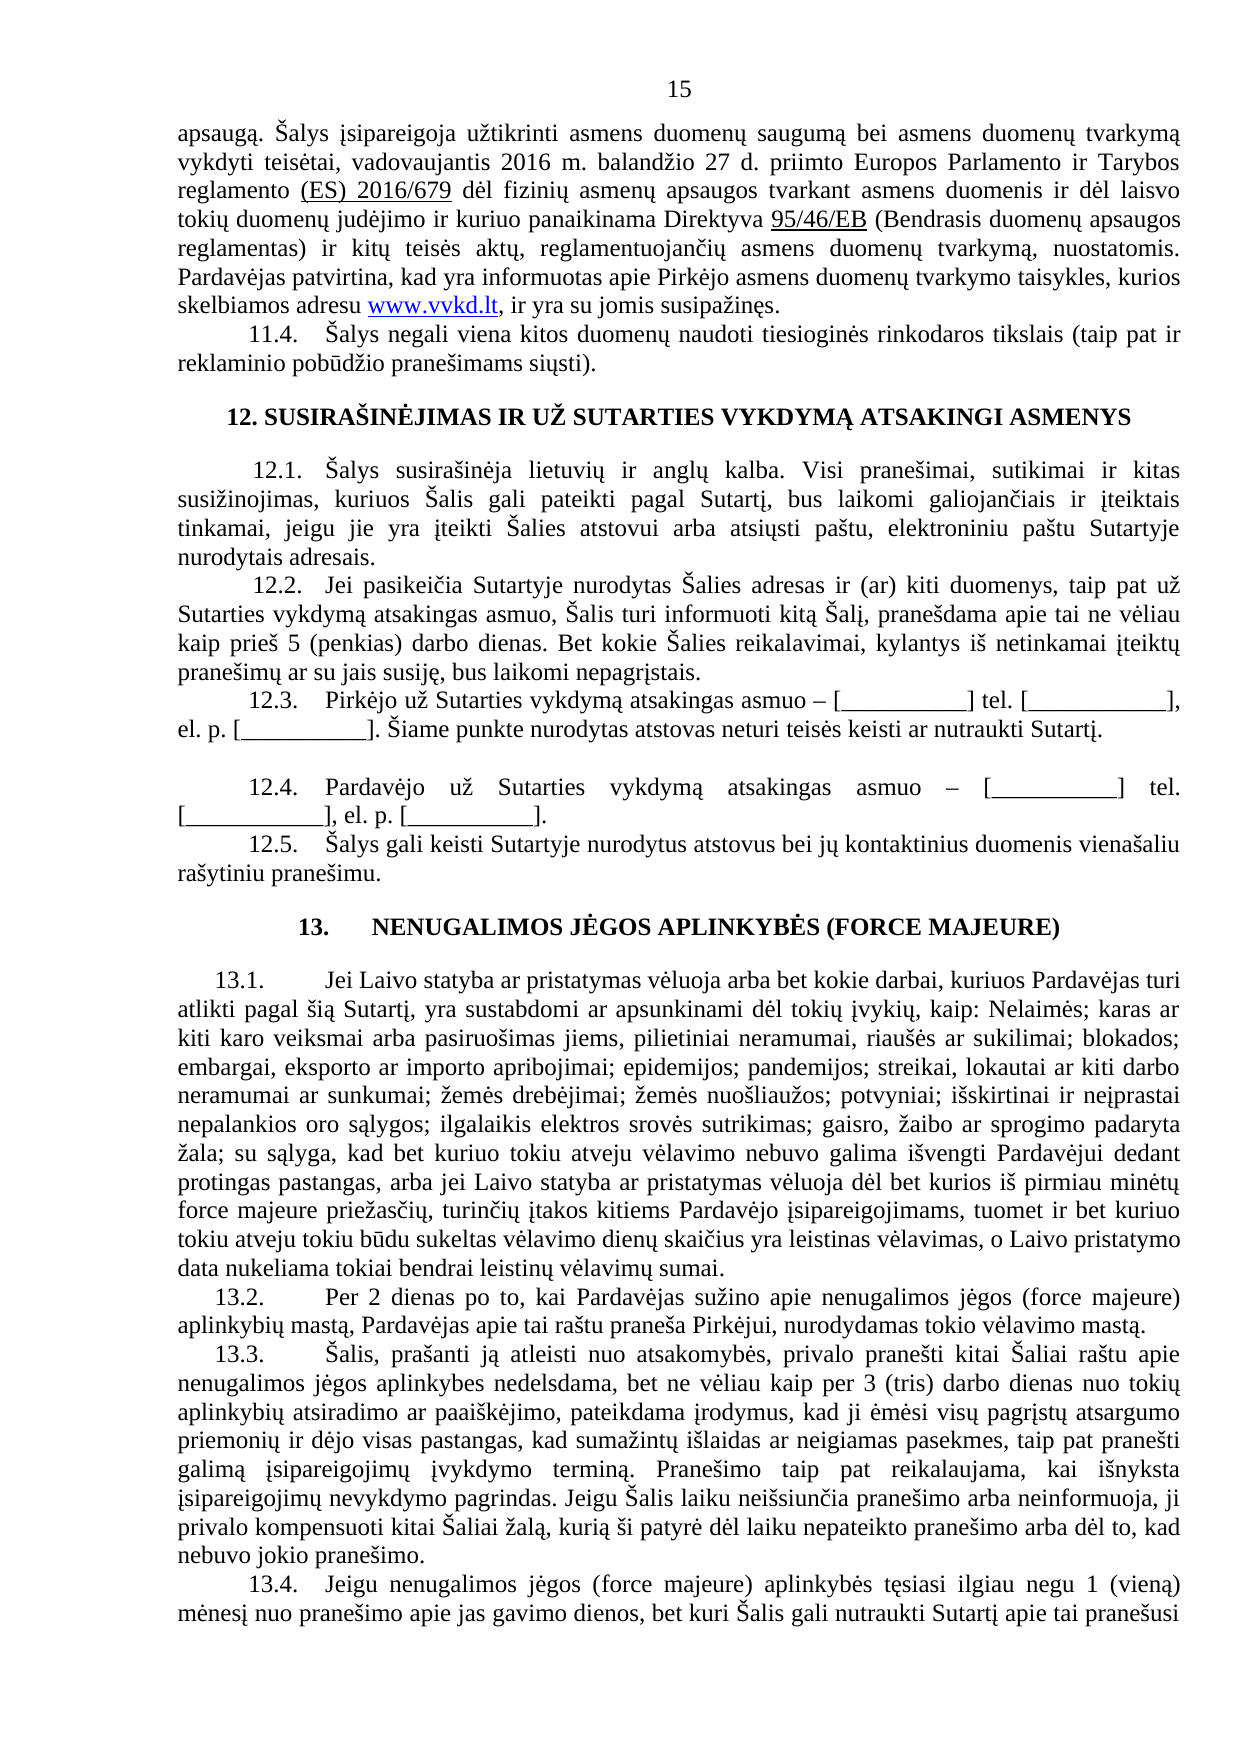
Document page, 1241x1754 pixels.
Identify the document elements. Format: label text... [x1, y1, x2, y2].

list Jei pasikeičia Sutartyje nurodytas Šalies adresas ir (ar) kiti duomenys, taip pat už Sutarties vykdymą atsakingas asmuo, Šalis turi informuoti kitą Šalį, pranešdama apie tai ne vėliau kaip prieš 5 (penkias) darbo dienas. Bet kokie Šalies reikalavimai, kylantys iš netinkamai įteiktų pranešimų ar su jais susiję, bus laikomi nepagrįstais. [177, 571, 1181, 686]
list SUSIRAŠINĖJIMAS IR UŽ SUTARTIES VYKDYMĄ ATSAKINGI ASMENYS [177, 402, 1181, 431]
list Šalys negali viena kitos duomenų naudoti tiesioginės rinkodaros tikslais (taip pat ir reklaminio pobūdžio pranešimams siųsti). [177, 319, 1181, 377]
list Jei Laivo statyba ar pristatymas vėluoja arba bet kokie darbai, kuriuos Pardavėjas turi atlikti pagal šią Sutartį, yra sustabdomi ar apsunkinami dėl tokių įvykių, kaip: Nelaimės; karas ar kiti karo veiksmai arba pasiruošimas jiems, pilietiniai neramumai, riaušės ar sukilimai; blokados; embargai, eksporto ar importo apribojimai; epidemijos; pandemijos; streikai, lokautai ar kiti darbo neramumai ar sunkumai; žemės drebėjimai; žemės nuošliaužos; potvyniai; išskirtinai ir neįprastai nepalankios oro sąlygos; ilgalaikis elektros srovės sutrikimas; gaisro, žaibo ar sprogimo padaryta žala; su sąlyga, kad bet kuriuo tokiu atveju vėlavimo nebuvo galima išvengti Pardavėjui dedant protingas pastangas, arba jei Laivo statyba ar pristatymas vėluoja dėl bet kurios iš pirmiau minėtų force majeure priežasčių, turinčių įtakos kitiems Pardavėjo įsipareigojimams, tuomet ir bet kuriuo tokiu atveju tokiu būdu sukeltas vėlavimo dienų skaičius yra leistinas vėlavimas, o Laivo pristatymo data nukeliama tokiai bendrai leistinų vėlavimų sumai. [177, 966, 1181, 1282]
list Šalys susirašinėja lietuvių ir anglų kalba. Visi pranešimai, sutikimai ir kitas susižinojimas, kuriuos Šalis gali pateikti pagal Sutartį, bus laikomi galiojančiais ir įteiktais tinkamai, jeigu jie yra įteikti Šalies atstovui arba atsiųsti paštu, elektroniniu paštu Sutartyje nurodytais adresais. [177, 456, 1181, 571]
list Šalys gali keisti Sutartyje nurodytus atstovus bei jų kontaktinius duomenis vienašaliu rašytiniu pranešimu. [177, 829, 1181, 887]
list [177, 1569, 1181, 1627]
list Šalis, prašanti ją atleisti nuo atsakomybės, privalo pranešti kitai Šaliai raštu apie nenugalimos jėgos aplinkybes nedelsdama, bet ne vėliau kaip per 3 (tris) darbo dienas nuo tokių aplinkybių atsiradimo ar paaiškėjimo, pateikdama įrodymus, kad ji ėmėsi visų pagrįstų atsargumo priemonių ir dėjo visas pastangas, kad sumažintų išlaidas ar neigiamas pasekmes, taip pat pranešti galimą įsipareigojimų įvykdymo terminą. Pranešimo taip pat reikalaujama, kai išnyksta įsipareigojimų nevykdymo pagrindas. Jeigu Šalis laiku neišsiunčia pranešimo arba neinformuoja, ji privalo kompensuoti kitai Šaliai žalą, kurią ši patyrė dėl laiku nepateikto pranešimo arba dėl to, kad nebuvo jokio pranešimo. [177, 1339, 1181, 1569]
list NENUGALIMOS JĖGOS APLINKYBĖS (FORCE MAJEURE) [177, 912, 1181, 941]
list Pardavėjo už Sutarties vykdymą atsakingas asmuo – [__________] tel. [___________], el. p. [__________]. [177, 772, 1181, 829]
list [177, 118, 1181, 319]
list Per 2 dienas po to, kai Pardavėjas sužino apie nenugalimos jėgos (force majeure) aplinkybių mastą, Pardavėjas apie tai raštu praneša Pirkėjui, nurodydamas tokio vėlavimo mastą. [177, 1282, 1181, 1339]
list Pirkėjo už Sutarties vykdymą atsakingas asmuo – [__________] tel. [___________], el. p. [__________]. Šiame punkte nurodytas atstovas neturi teisės keisti ar nutraukti Sutartį. [177, 686, 1181, 743]
